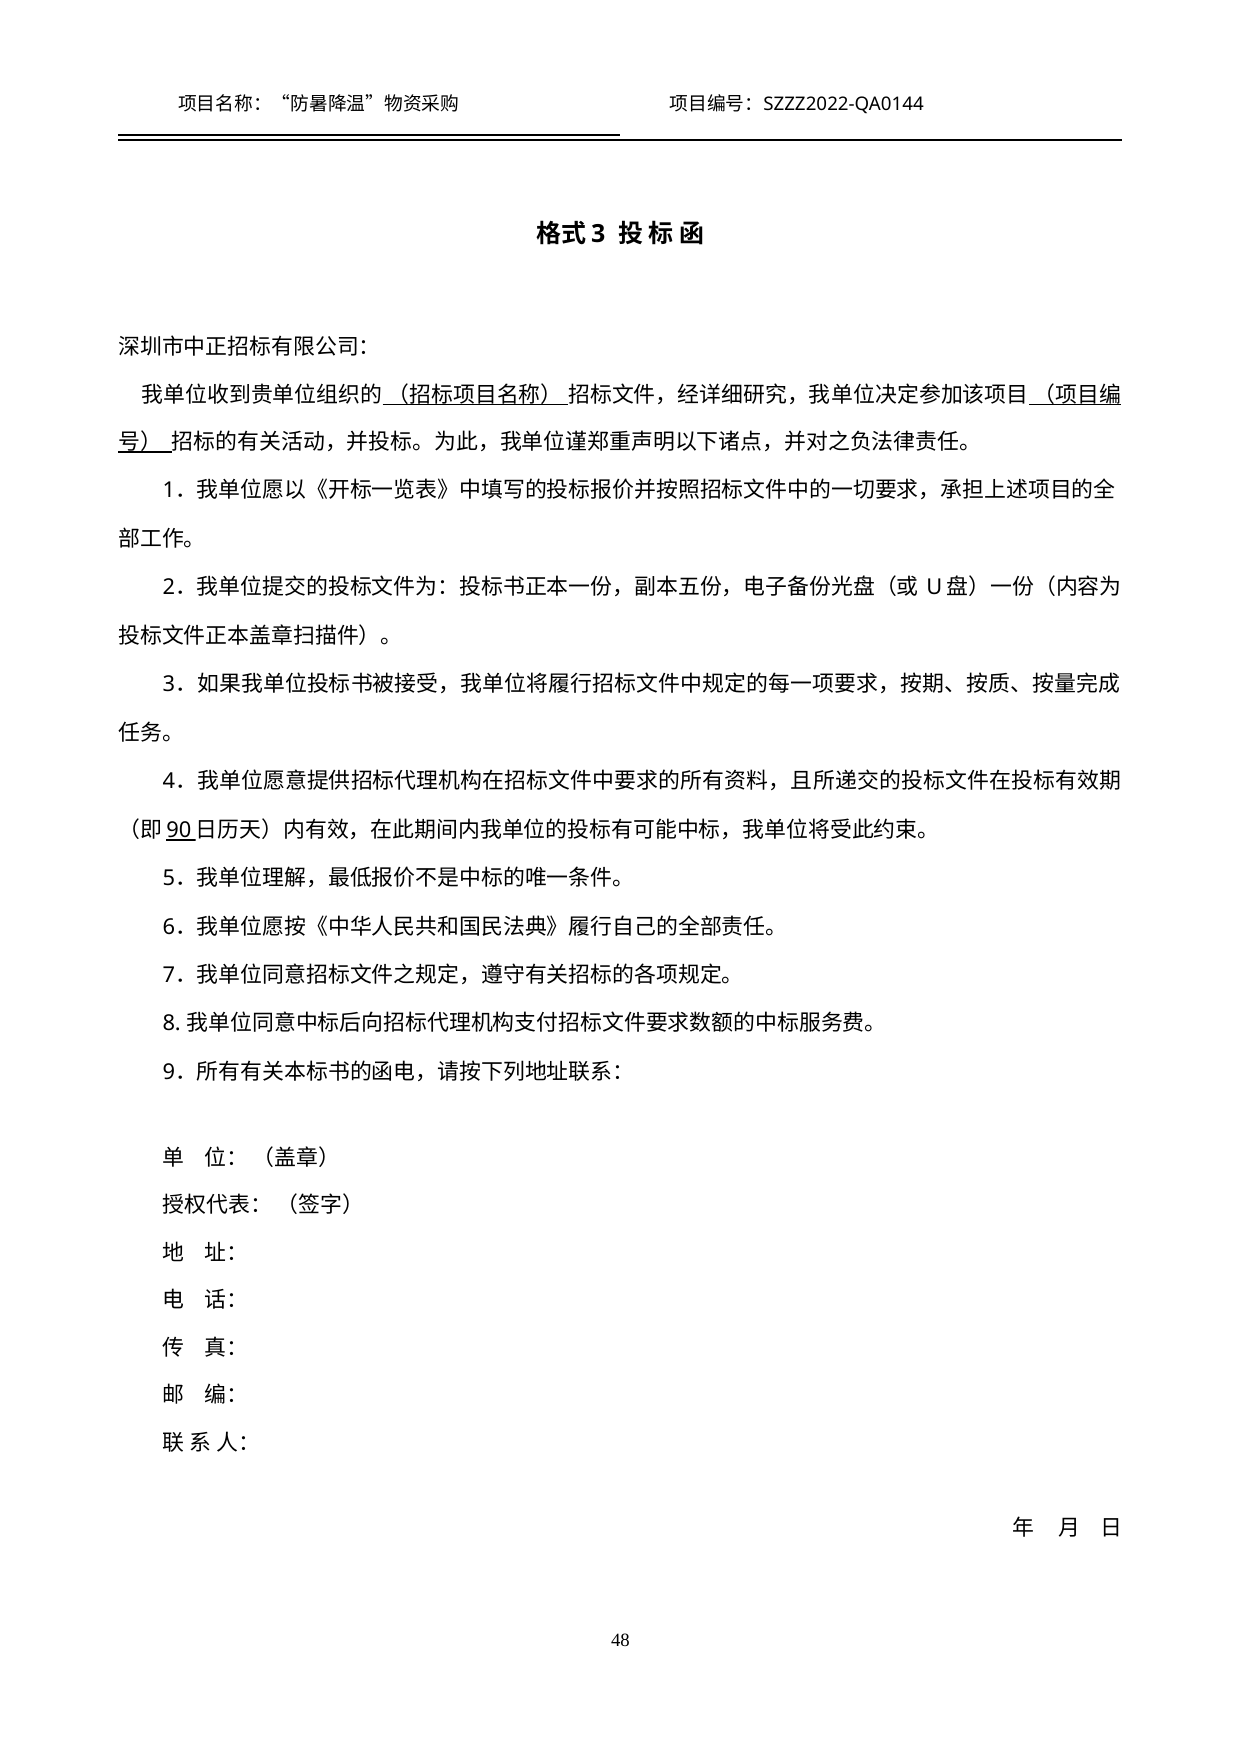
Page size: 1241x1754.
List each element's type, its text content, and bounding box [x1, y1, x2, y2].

text 年 月 日 [118, 1510, 1122, 1541]
text 1．我单位愿以《开标一览表》中填写的投标报价并按照招标文件中的一切要求，承担上述项目的全部工作。 [118, 472, 1122, 553]
text 联 系 人： [118, 1424, 1122, 1456]
text 授权代表： （签字） [118, 1187, 1122, 1219]
text 深圳市中正招标有限公司： [118, 329, 1122, 361]
subtitle 格式3 投 标 函 [118, 199, 1122, 264]
text 单 位： （盖章） [118, 1139, 1122, 1171]
text 9．所有有关本标书的函电，请按下列地址联系： [118, 1053, 1122, 1086]
text 8. 我单位同意中标后向招标代理机构支付招标文件要求数额的中标服务费。 [118, 1005, 1122, 1037]
text 3．如果我单位投标书被接受，我单位将履行招标文件中规定的每一项要求，按期、按质、按量完成任务。 [118, 666, 1122, 747]
text 传 真： [118, 1329, 1122, 1361]
text 地 址： [118, 1234, 1122, 1266]
text 邮 编： [118, 1377, 1122, 1409]
text 7．我单位同意招标文件之规定，遵守有关招标的各项规定。 [118, 957, 1122, 989]
text 4．我单位愿意提供招标代理机构在招标文件中要求的所有资料，且所递交的投标文件在投标有效期（即90日历天）内有效，在此期间内我单位的投标有可能中标，我单位将受此约束。 [118, 763, 1122, 844]
text 5．我单位理解，最低报价不是中标的唯一条件。 [118, 860, 1122, 892]
text 我单位收到贵单位组织的 （招标项目名称） 招标文件，经详细研究，我单位决定参加该项目 （项目编号） 招标的有关活动，并投标。为此，我单位谨郑重声明以下诸点，并对之负法律责任。 [118, 377, 1122, 456]
text 电 话： [118, 1282, 1122, 1314]
text 2．我单位提交的投标文件为：投标书正本一份，副本五份，电子备份光盘（或U盘）一份（内容为投标文件正本盖章扫描件）。 [118, 569, 1122, 650]
text 6．我单位愿按《中华人民共和国民法典》履行自己的全部责任。 [118, 908, 1122, 941]
